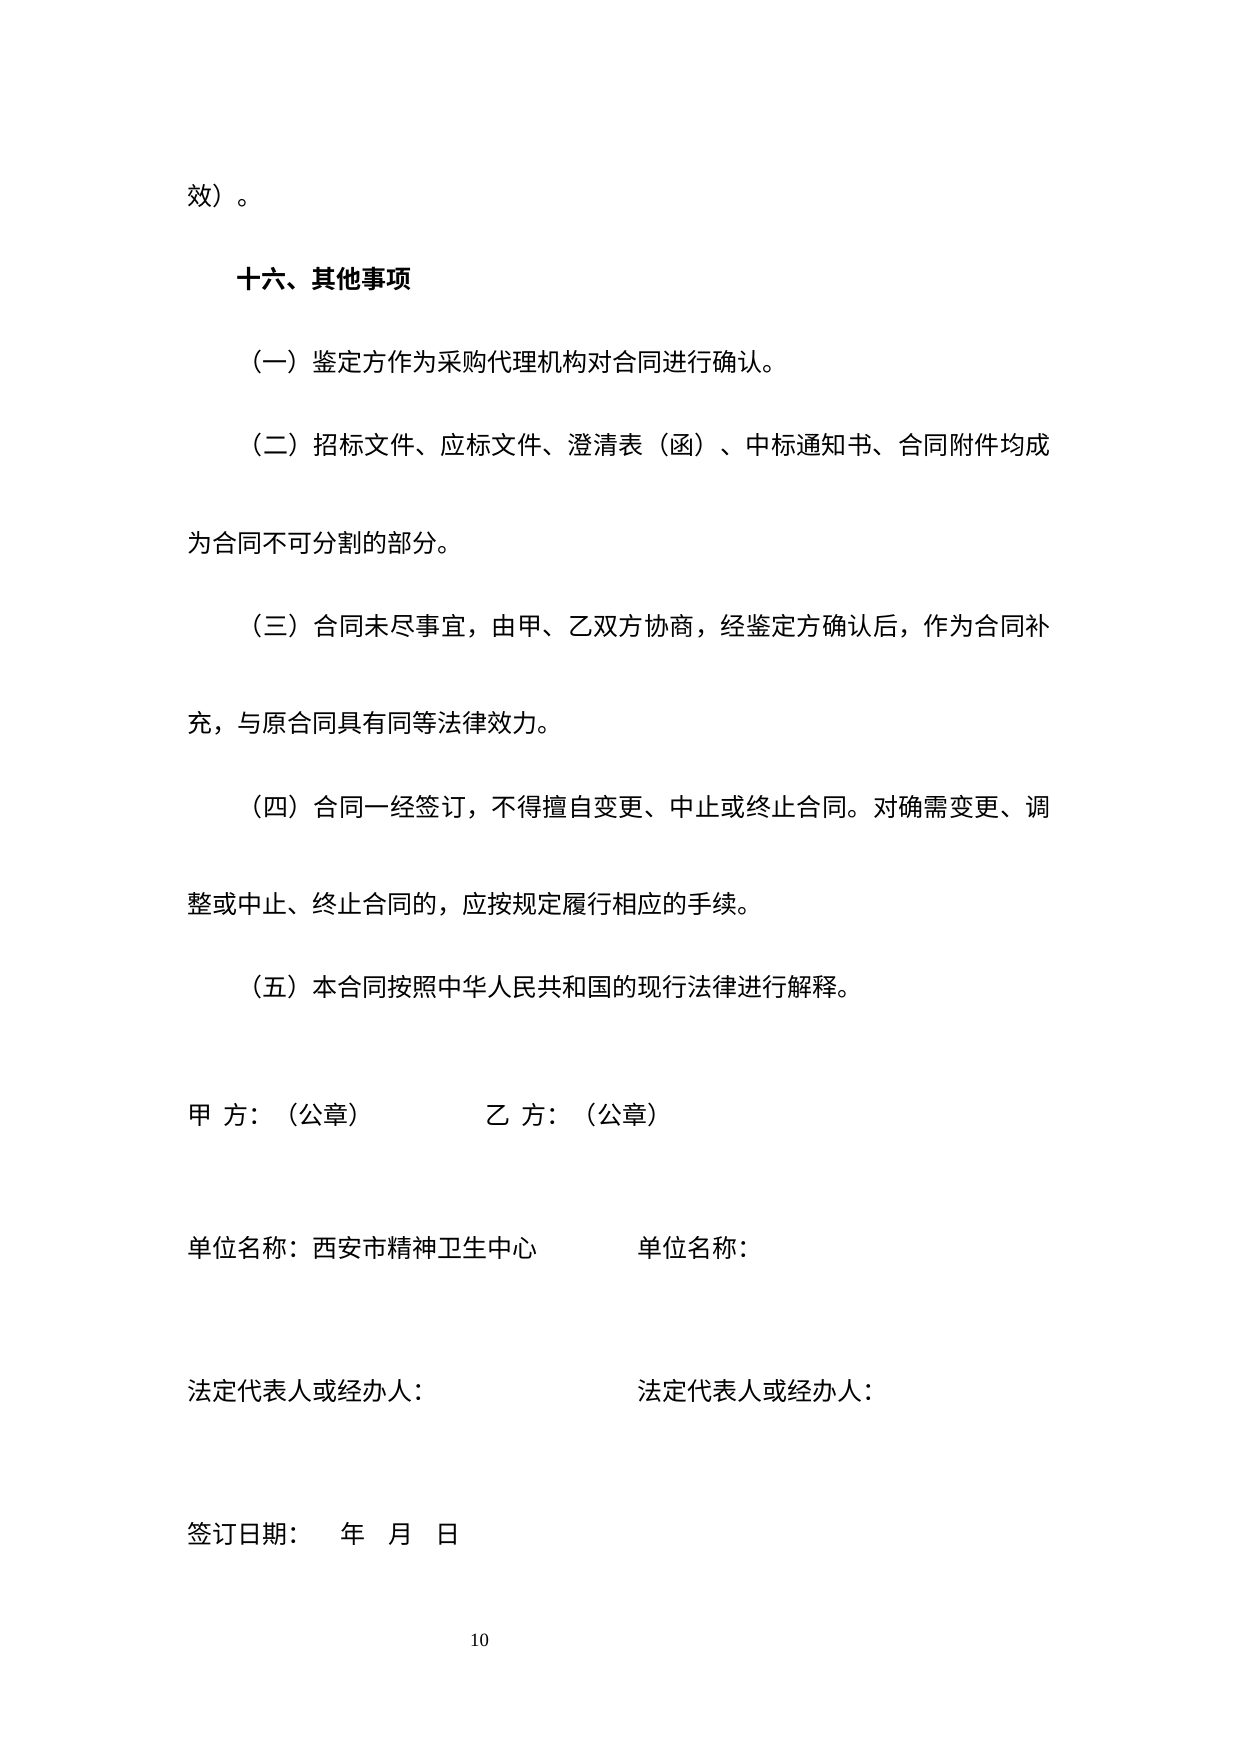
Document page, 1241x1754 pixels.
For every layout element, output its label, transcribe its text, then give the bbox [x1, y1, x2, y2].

text （五）本合同按照中华人民共和国的现行法律进行解释。 [187, 953, 1053, 1018]
text （一）鉴定方作为采购代理机构对合同进行确认。 [187, 328, 1053, 393]
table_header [176, 1214, 601, 1577]
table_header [601, 1214, 1064, 1577]
text 甲 方：（公章） 乙 方：（公章） [187, 1081, 1053, 1146]
text （三）合同未尽事宜，由甲、乙双方协商，经鉴定方确认后，作为合同补充，与原合同具有同等法律效力。 [187, 592, 1053, 754]
text （四）合同一经签订，不得擅自变更、中止或终止合同。对确需变更、调整或中止、终止合同的，应按规定履行相应的手续。 [187, 773, 1053, 935]
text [187, 162, 1053, 227]
text （二）招标文件、应标文件、澄清表（函）、中标通知书、合同附件均成为合同不可分割的部分。 [187, 411, 1053, 574]
text 十六、其他事项 [187, 245, 1053, 310]
